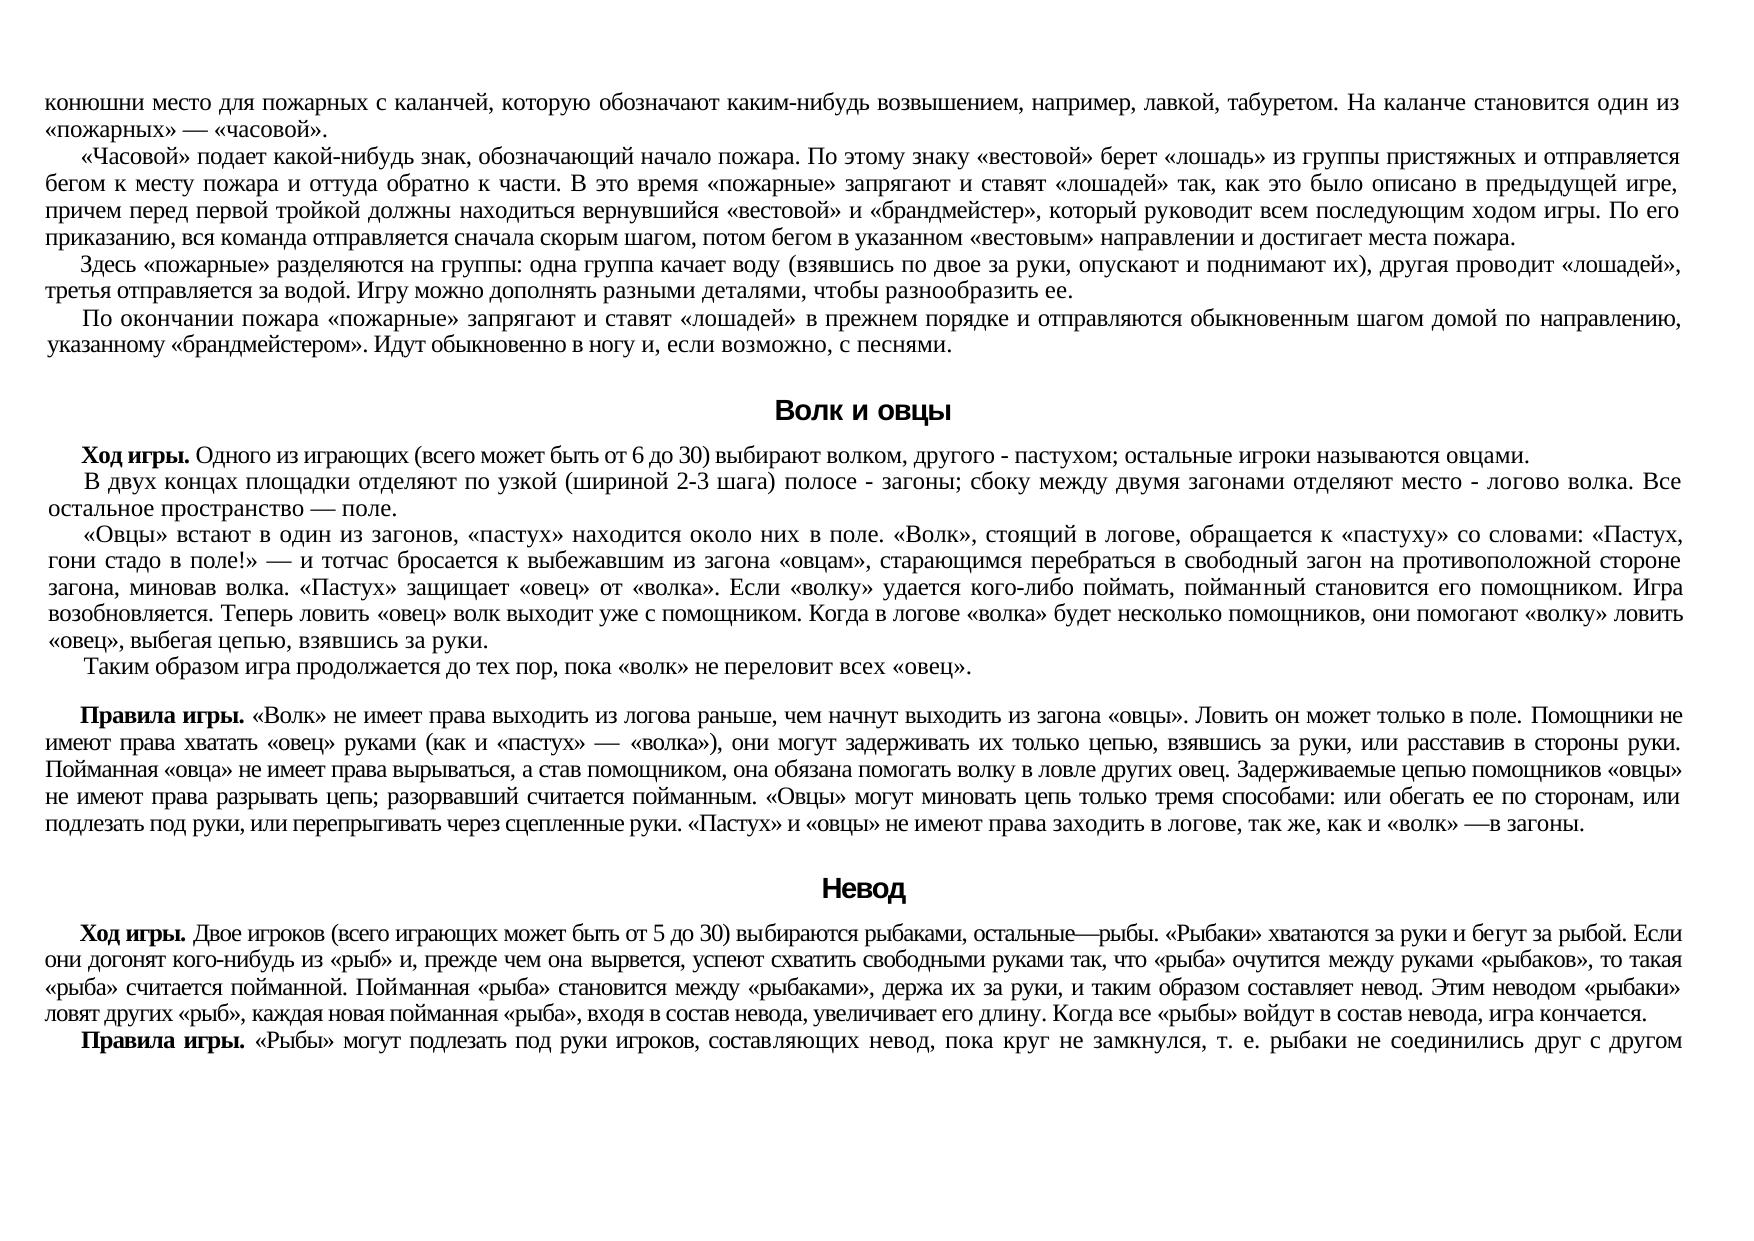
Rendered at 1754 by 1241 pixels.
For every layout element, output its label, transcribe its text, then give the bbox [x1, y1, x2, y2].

text Ход игры. Двое игроков (всего играющих может быть от 5 до 30) выбираются рыбаками, остальные—рыбы. «Рыбаки» хватаются за руки и бегут за рыбой. Если они догонят кого-нибудь из «рыб» и, прежде чем она вырвется, успеют схватить свободными руками так, что «рыба» очутится между руками «рыбаков», то такая «рыба» считается пойманной. Пойманная «рыба» становится между «рыбаками», держа их за руки, и таким образом составляет невод. Этим неводом «рыбаки» ловят других «рыб», каждая новая пойманная «рыба», входя в состав невода, увеличивает его длину. Когда все «рыбы» войдут в состав невода, игра кончается. [44, 919, 1683, 1027]
text «Овцы» встают в один из загонов, «пастух» находится около них в поле. «Волк», стоящий в логове, обращается к «пастуху» со словами: «Пастух, гони стадо в поле!» — и тотчас бросается к выбежавшим из загона «овцам», старающимся перебраться в свободный загон на противоположной стороне загона, миновав волка. «Пастух» защищает «овец» от «волка». Если «волку» удается кого-либо поймать, пойманный становится его помощником. Игра возобновляется. Теперь ловить «овец» волк выходит уже с помощником. Когда в логове «волка» будет несколько помощников, они помогают «волку» ловить «овец», выбегая цепью, взявшись за руки. [48, 521, 1683, 653]
text В двух концах площадки отделяют по узкой (шириной 2-3 шага) полосе - загоны; сбоку между двумя загонами отделяют место - логово волка. Все остальное пространство — поле. [48, 468, 1681, 521]
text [44, 88, 1679, 142]
text Здесь «пожарные» разделяются на группы: одна группа качает воду (взявшись по двое за руки, опускают и поднимают их), другая проводит «лошадей», третья отправляется за водой. Игру можно дополнять разными деталями, чтобы разнообразить ее. [45, 250, 1681, 304]
text «Часовой» подает какой-нибудь знак, обозначающий начало пожара. По этому знаку «вестовой» берет «лошадь» из группы пристяжных и отправляется бегом к месту пожара и оттуда обратно к части. В это время «пожарные» запрягают и ставят «лошадей» так, как это было описано в предыдущей игре, причем перед первой тройкой должны находиться вернувшийся «вестовой» и «брандмейстер», который руководит всем последующим ходом игры. По его приказанию, вся команда отправляется сначала скорым шагом, потом бегом в указанном «вестовым» направлении и достигает места пожара. [45, 142, 1680, 250]
text Таким образом игра продолжается до тех пор, пока «волк» не переловит всех «овец». [49, 653, 1682, 680]
text Невод [46, 871, 1683, 905]
text По окончании пожара «пожарные» запрягают и ставят «лошадей» в прежнем порядке и отправляются обыкновенным шагом домой по направлению, указанному «брандмейстером». Идут обыкновенно в ногу и, если возможно, с песнями. [47, 304, 1681, 358]
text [44, 1027, 1683, 1054]
text Волк и овцы [44, 393, 1683, 426]
text Ход игры. Одного из играющих (всего может быть от 6 до 30) выбирают волком, другого - пастухом; остальные игроки называются овцами. [47, 442, 1681, 468]
text Правила игры. «Волк» не имеет права выходить из логова раньше, чем начнут выходить из загона «овцы». Ловить он может только в поле. Помощники не имеют права хватать «овец» руками (как и «пастух» — «волка»), они могут задерживать их только цепью, взявшись за руки, или расставив в стороны руки. Пойманная «овца» не имеет права вырываться, а став помощником, она обязана помогать волку в ловле других овец. Задерживаемые цепью помощников «овцы» не имеют права разрывать цепь; разорвавший считается пойманным. «Овцы» могут миновать цепь только тремя способами: или обегать ее по сторонам, или подлезать под руки, или перепрыгивать через сцепленные руки. «Пастух» и «овцы» не имеют права заходить в логове, так же, как и «волк» —в загоны. [45, 702, 1683, 837]
